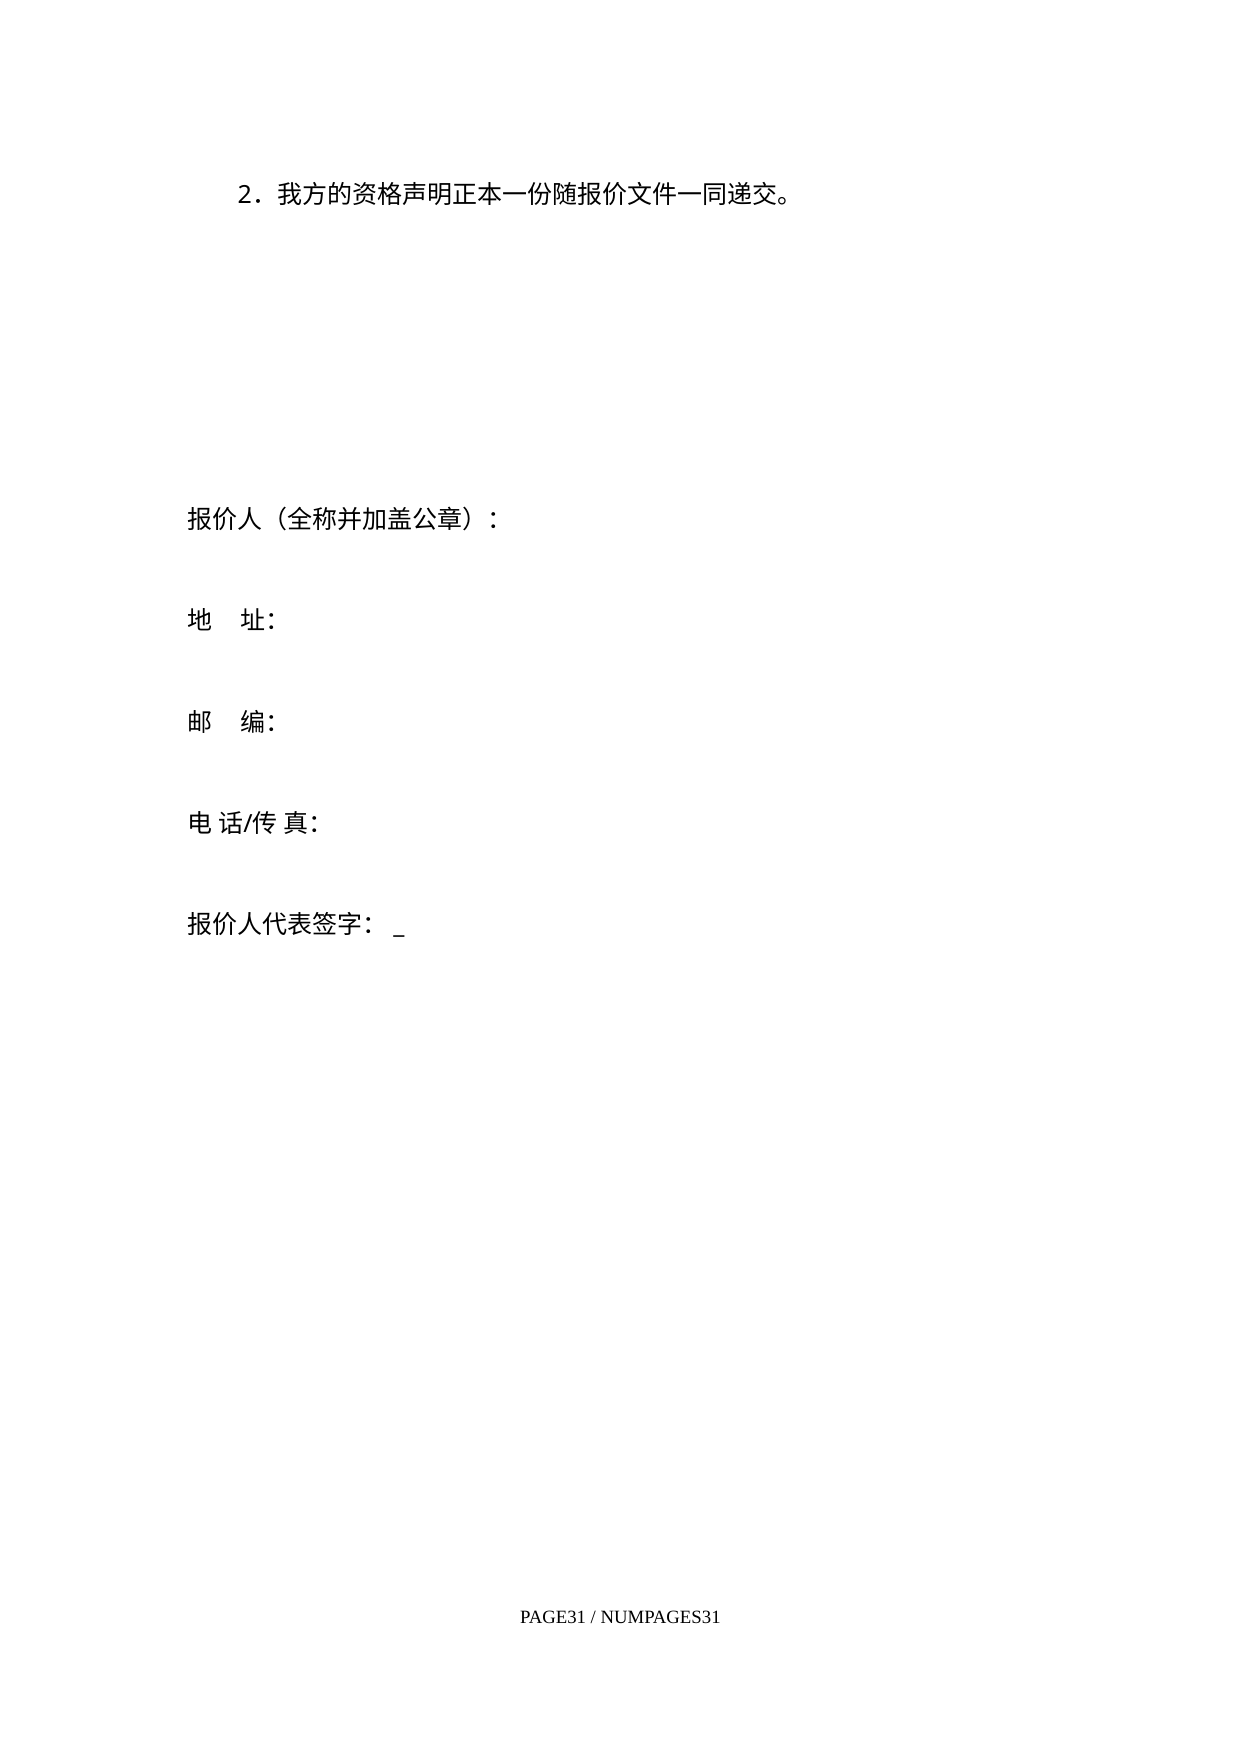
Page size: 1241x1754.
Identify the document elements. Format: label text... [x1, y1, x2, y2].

text 地 址： [187, 586, 1053, 651]
text 2．我方的资格声明正本一份随报价文件一同递交。 [187, 160, 1053, 225]
text 邮 编： [187, 688, 1053, 753]
text 报价人（全称并加盖公章）： [187, 485, 1053, 550]
text 报价人代表签字： _ [187, 890, 1053, 955]
text 电 话/传 真： [187, 789, 1053, 854]
